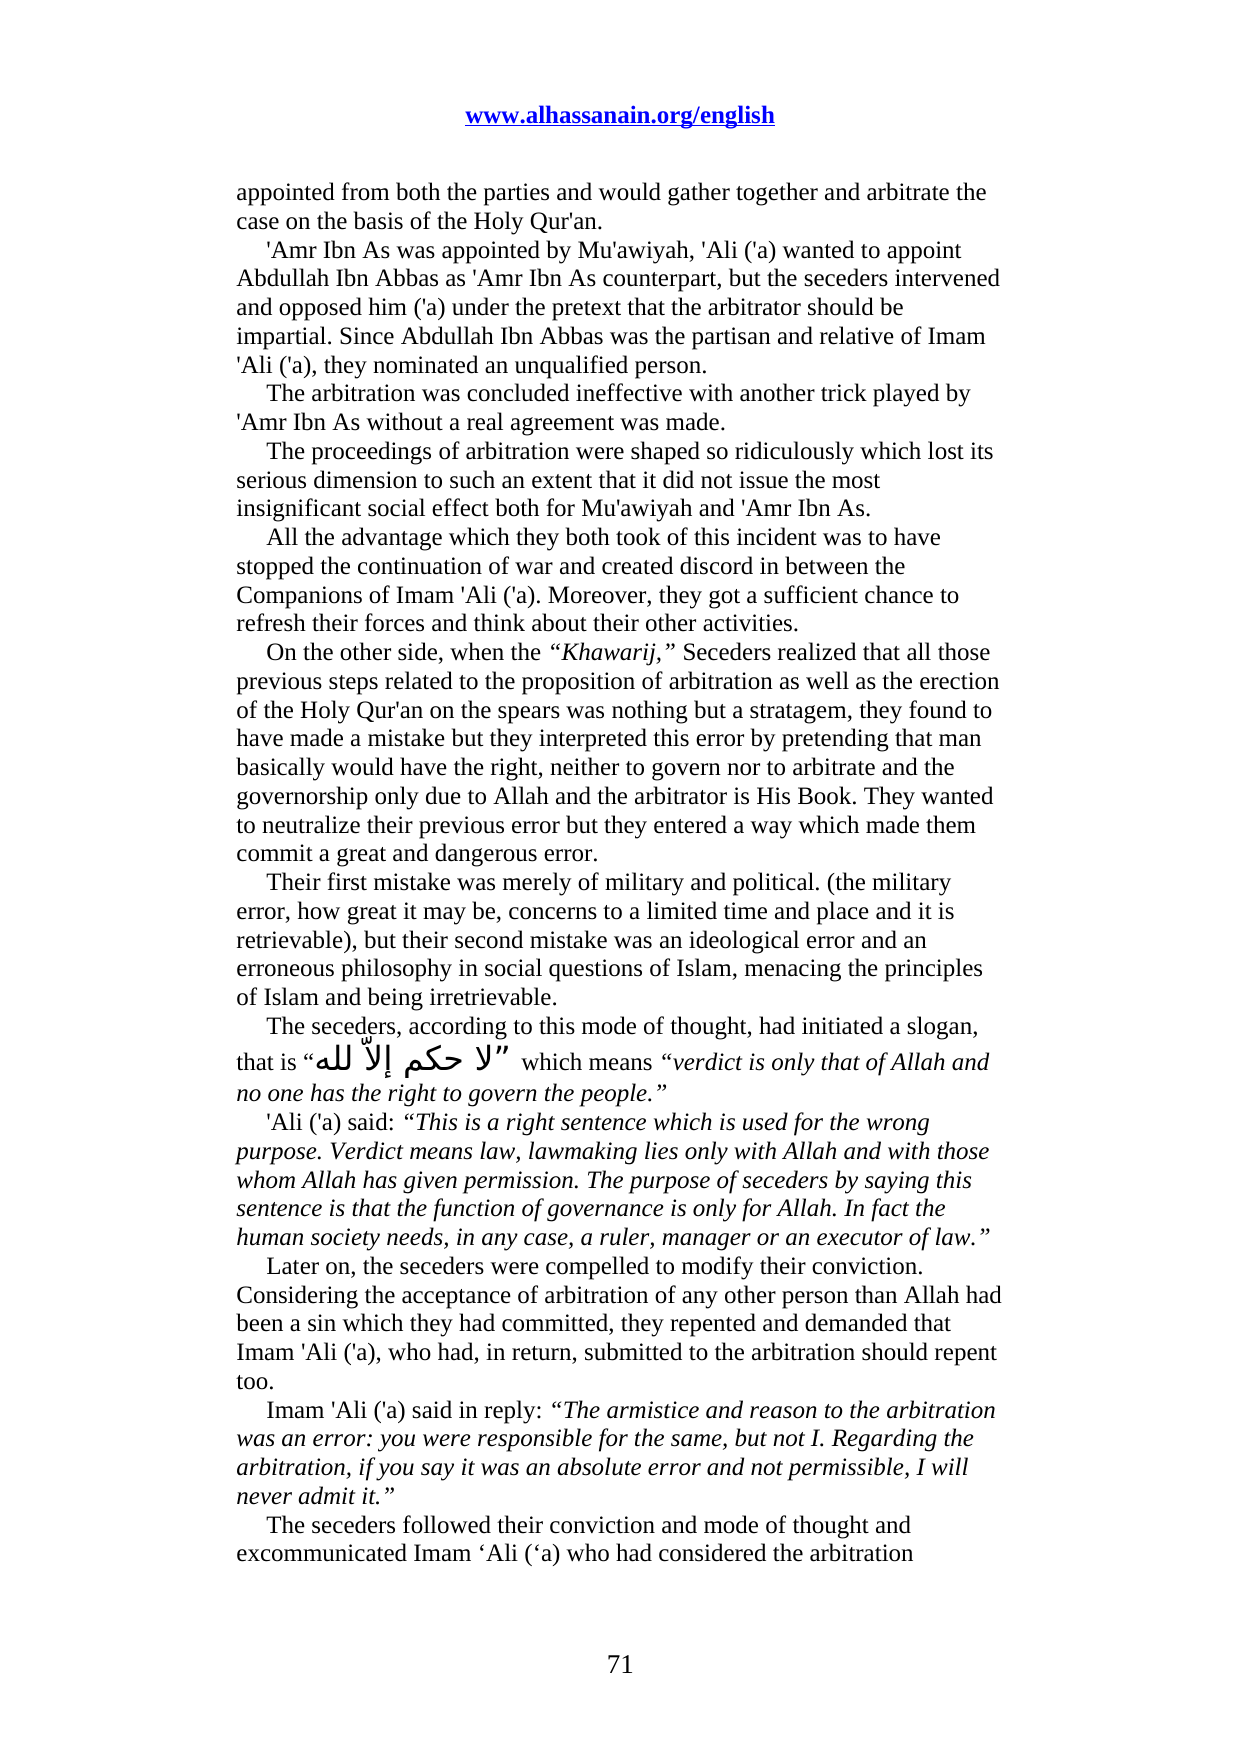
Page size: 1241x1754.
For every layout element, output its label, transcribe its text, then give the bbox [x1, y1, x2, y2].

text The seceders, according to this mode of thought, had initiated a slogan, that is “لا حكم إلاّ لله” which means “verdict is only that of Allah and no one has the right to govern the people.” [236, 1011, 1004, 1107]
text The arbitration was concluded ineffective with another trick played by 'Amr Ibn As without a real agreement was made. [236, 378, 1004, 436]
text On the other side, when the “Khawarij,” Seceders realized that all those previous steps related to the proposition of arbitration as well as the erection of the Holy Qur'an on the spears was nothing but a stratagem, they found to have made a mistake but they interpreted this error by pretending that man basically would have the right, neither to govern nor to arbitrate and the governorship only due to Allah and the arbitrator is His Book. They wanted to neutralize their previous error but they entered a way which made them commit a great and dangerous error. [236, 637, 1004, 867]
text Their first mistake was merely of military and political. (the military error, how great it may be, concerns to a limited time and place and it is retrievable), but their second mistake was an ideological error and an erroneous philosophy in social questions of Islam, menacing the principles of Islam and being irretrievable. [236, 867, 1004, 1011]
text All the advantage which they both took of this incident was to have stopped the continuation of war and created discord in between the Companions of Imam 'Ali ('a). Moreover, they got a sufficient chance to refresh their forces and think about their other activities. [236, 522, 1004, 637]
text 'Ali ('a) said: “This is a right sentence which is used for the wrong purpose. Verdict means law, lawmaking lies only with Allah and with those whom Allah has given permission. The purpose of seceders by saying this sentence is that the function of governance is only for Allah. In fact the human society needs, in any case, a ruler, manager or an executor of law.” [236, 1107, 1004, 1251]
text Later on, the seceders were compelled to modify their conviction. Considering the acceptance of arbitration of any other person than Allah had been a sin which they had committed, they repented and demanded that Imam 'Ali ('a), who had, in return, submitted to the arbitration should repent too. [236, 1251, 1004, 1395]
text The proceedings of arbitration were shaped so ridiculously which lost its serious dimension to such an extent that it did not issue the most insignificant social effect both for Mu'awiyah and 'Amr Ibn As. [236, 436, 1004, 522]
text Imam 'Ali ('a) said in reply: “The armistice and reason to the arbitration was an error: you were responsible for the same, but not I. Regarding the arbitration, if you say it was an absolute error and not permissible, I will never admit it.” [236, 1395, 1004, 1510]
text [236, 177, 1004, 235]
text 'Amr Ibn As was appointed by Mu'awiyah, 'Ali ('a) wanted to appoint Abdullah Ibn Abbas as 'Amr Ibn As counterpart, but the seceders intervened and opposed him ('a) under the pretext that the arbitrator should be impartial. Since Abdullah Ibn Abbas was the partisan and relative of Imam 'Ali ('a), they nominated an unqualified person. [236, 235, 1004, 378]
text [236, 1510, 1004, 1567]
